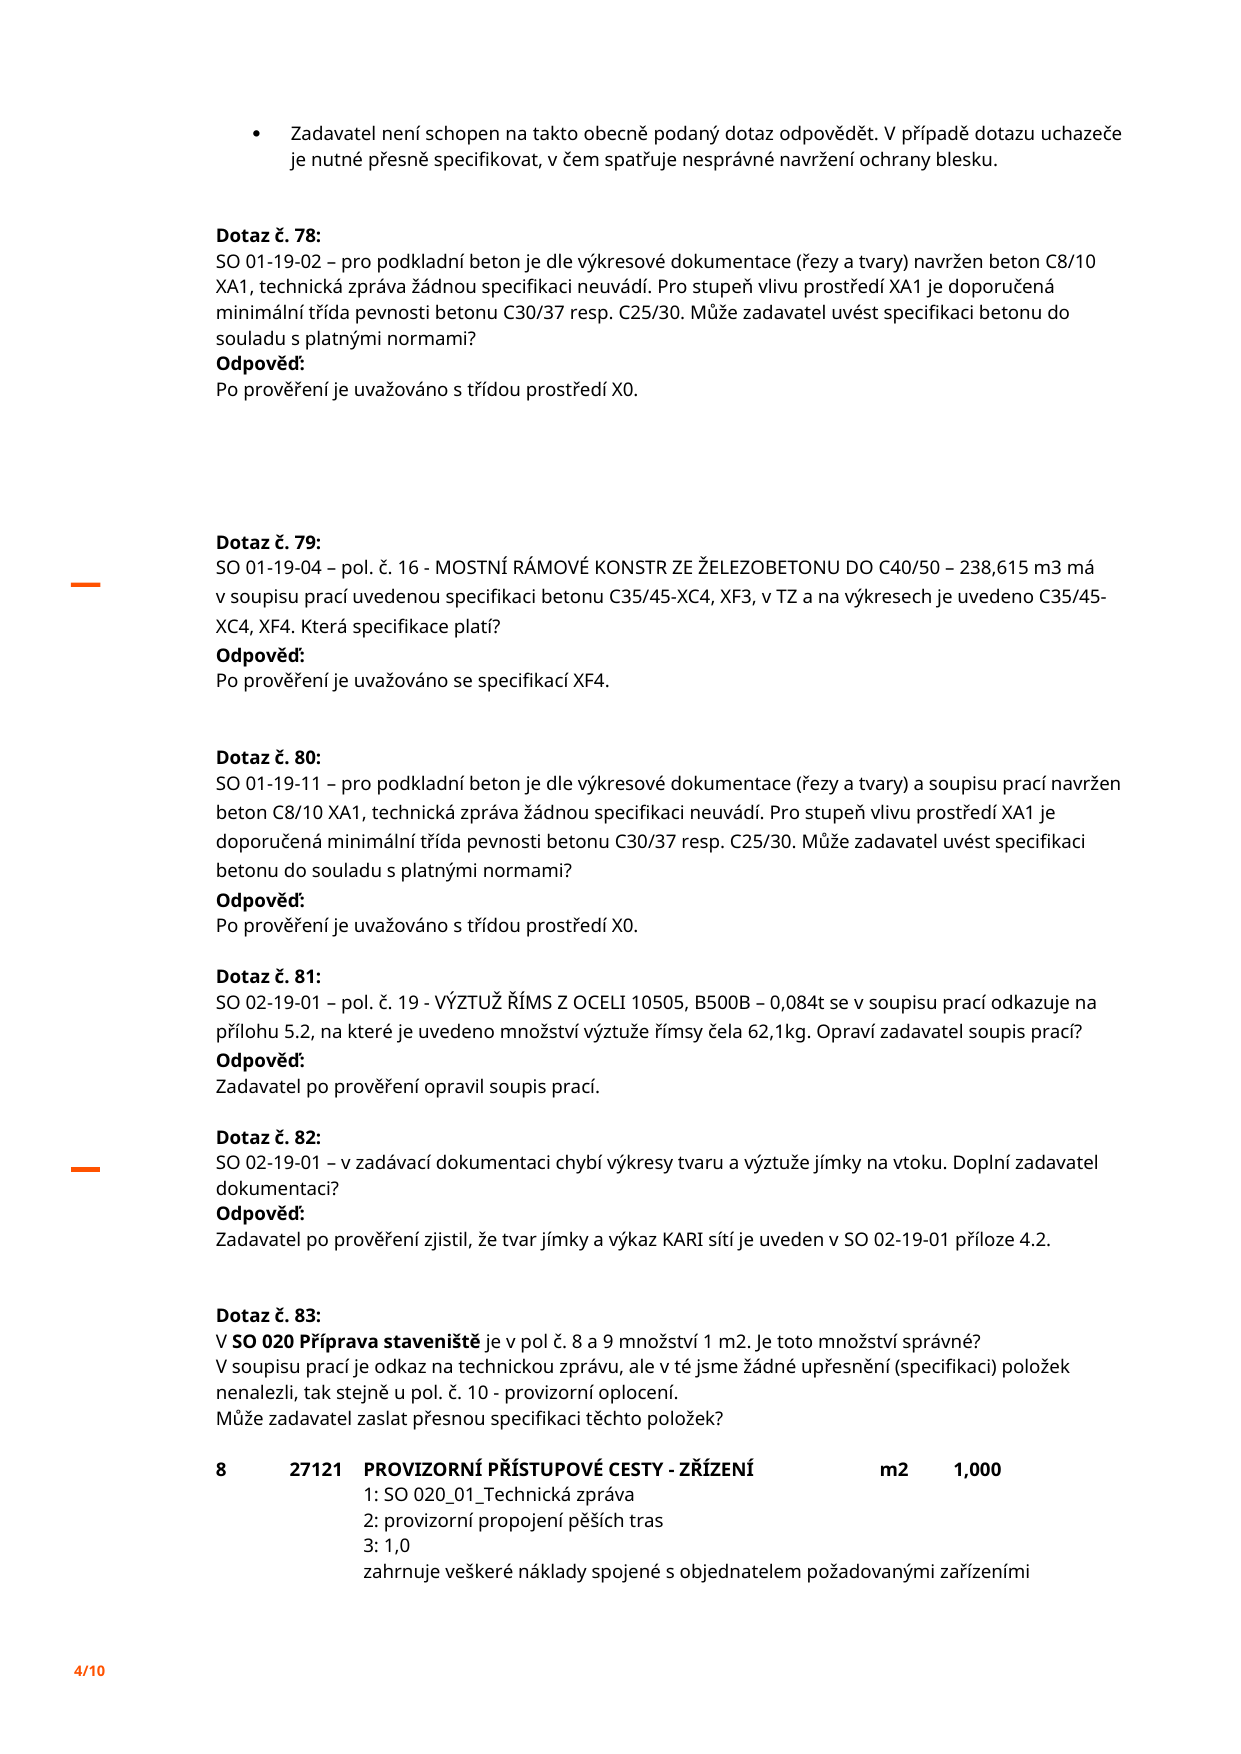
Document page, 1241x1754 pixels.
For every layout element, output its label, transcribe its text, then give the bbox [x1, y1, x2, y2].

text Po prověření je uvažováno se specifikací XF4. [216, 668, 1122, 693]
text Dotaz č. 83: [216, 1303, 1122, 1328]
text V SO 020 Příprava staveniště je v pol č. 8 a 9 množství 1 m2. Je toto množství správné? [216, 1328, 1122, 1354]
text Zadavatel po prověření opravil soupis prací. [216, 1073, 1122, 1099]
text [216, 1558, 1122, 1583]
text Odpověď: [216, 350, 1122, 376]
text Po prověření je uvažováno s třídou prostředí X0. [216, 912, 1122, 938]
text Může zadavatel zaslat přesnou specifikaci těchto položek? [216, 1405, 1122, 1430]
text SO 02-19-01 – v zadávací dokumentaci chybí výkresy tvaru a výztuže jímky na vtoku. Doplní zadavatel dokumentaci? [216, 1150, 1122, 1201]
text SO 02-19-01 – pol. č. 19 - VÝZTUŽ ŘÍMS Z OCELI 10505, B500B – 0,084t se v soupisu prací odkazuje na přílohu 5.2, na které je uvedeno množství výztuže římsy čela 62,1kg. Opraví zadavatel soupis prací? [216, 989, 1122, 1044]
text 8 27121 PROVIZORNÍ PŘÍSTUPOVÉ CESTY - ZŘÍZENÍ m2 1,000 [216, 1456, 1122, 1481]
text Po prověření je uvažováno s třídou prostředí X0. [216, 376, 1122, 401]
text 2: provizorní propojení pěších tras [216, 1507, 1122, 1532]
text 3: 1,0 [216, 1532, 1122, 1558]
text SO 01-19-04 – pol. č. 16 - MOSTNÍ RÁMOVÉ KONSTR ZE ŽELEZOBETONU DO C40/50 – 238,615 m3 má v soupisu prací uvedenou specifikaci betonu C35/45-XC4, XF3, v TZ a na výkresech je uvedeno C35/45-XC4, XF4. Která specifikace platí? [216, 554, 1122, 638]
text SO 01-19-11 – pro podkladní beton je dle výkresové dokumentace (řezy a tvary) a soupisu prací navržen beton C8/10 XA1, technická zpráva žádnou specifikaci neuvádí. Pro stupeň vlivu prostředí XA1 je doporučená minimální třída pevnosti betonu C30/37 resp. C25/30. Může zadavatel uvést specifikaci betonu do souladu s platnými normami? [216, 770, 1122, 883]
text Odpověď: [216, 887, 1122, 912]
text Dotaz č. 82: [216, 1124, 1122, 1150]
text Odpověď: [216, 1048, 1122, 1073]
text Dotaz č. 78: [216, 223, 1122, 248]
list Zadavatel není schopen na takto obecně podaný dotaz odpovědět. V případě dotazu uchazeče je nutné přesně specifikovat, v čem spatřuje nesprávné navržení ochrany blesku. [253, 121, 1122, 172]
text Zadavatel po prověření zjistil, že tvar jímky a výkaz KARI sítí je uveden v SO 02-19-01 příloze 4.2. [216, 1226, 1122, 1252]
text 1: SO 020_01_Technická zpráva [216, 1481, 1122, 1507]
text Dotaz č. 80: [216, 744, 1122, 770]
text Dotaz č. 81: [216, 963, 1122, 989]
text Odpověď: [216, 642, 1122, 668]
text V soupisu prací je odkaz na technickou zprávu, ale v té jsme žádné upřesnění (specifikaci) položek nenalezli, tak stejně u pol. č. 10 - provizorní oplocení. [216, 1354, 1122, 1405]
text Dotaz č. 79: [216, 529, 1122, 554]
text SO 01-19-02 – pro podkladní beton je dle výkresové dokumentace (řezy a tvary) navržen beton C8/10 XA1, technická zpráva žádnou specifikaci neuvádí. Pro stupeň vlivu prostředí XA1 je doporučená minimální třída pevnosti betonu C30/37 resp. C25/30. Může zadavatel uvést specifikaci betonu do souladu s platnými normami? [216, 248, 1122, 350]
text Odpověď: [216, 1201, 1122, 1226]
